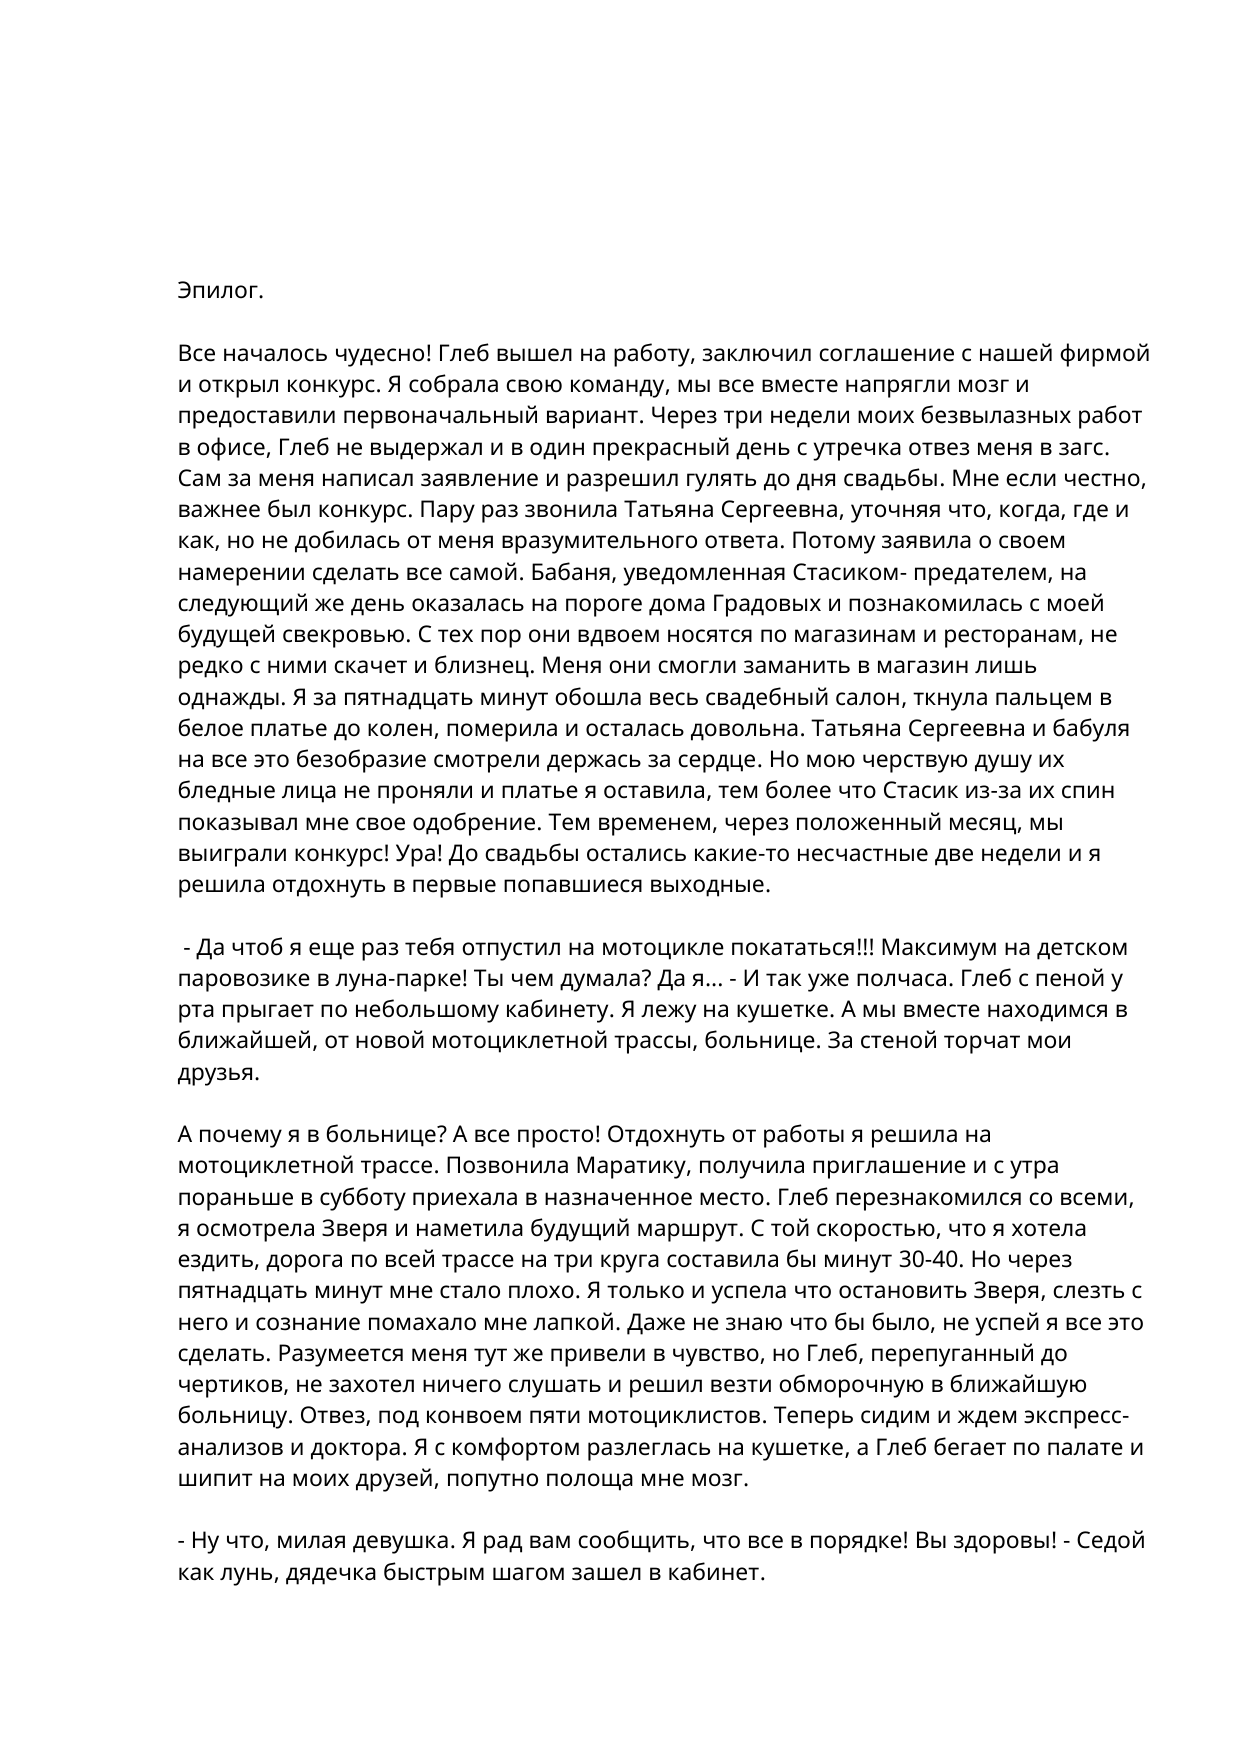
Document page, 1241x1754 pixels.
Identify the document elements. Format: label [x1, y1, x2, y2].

text [177, 118, 1152, 1618]
